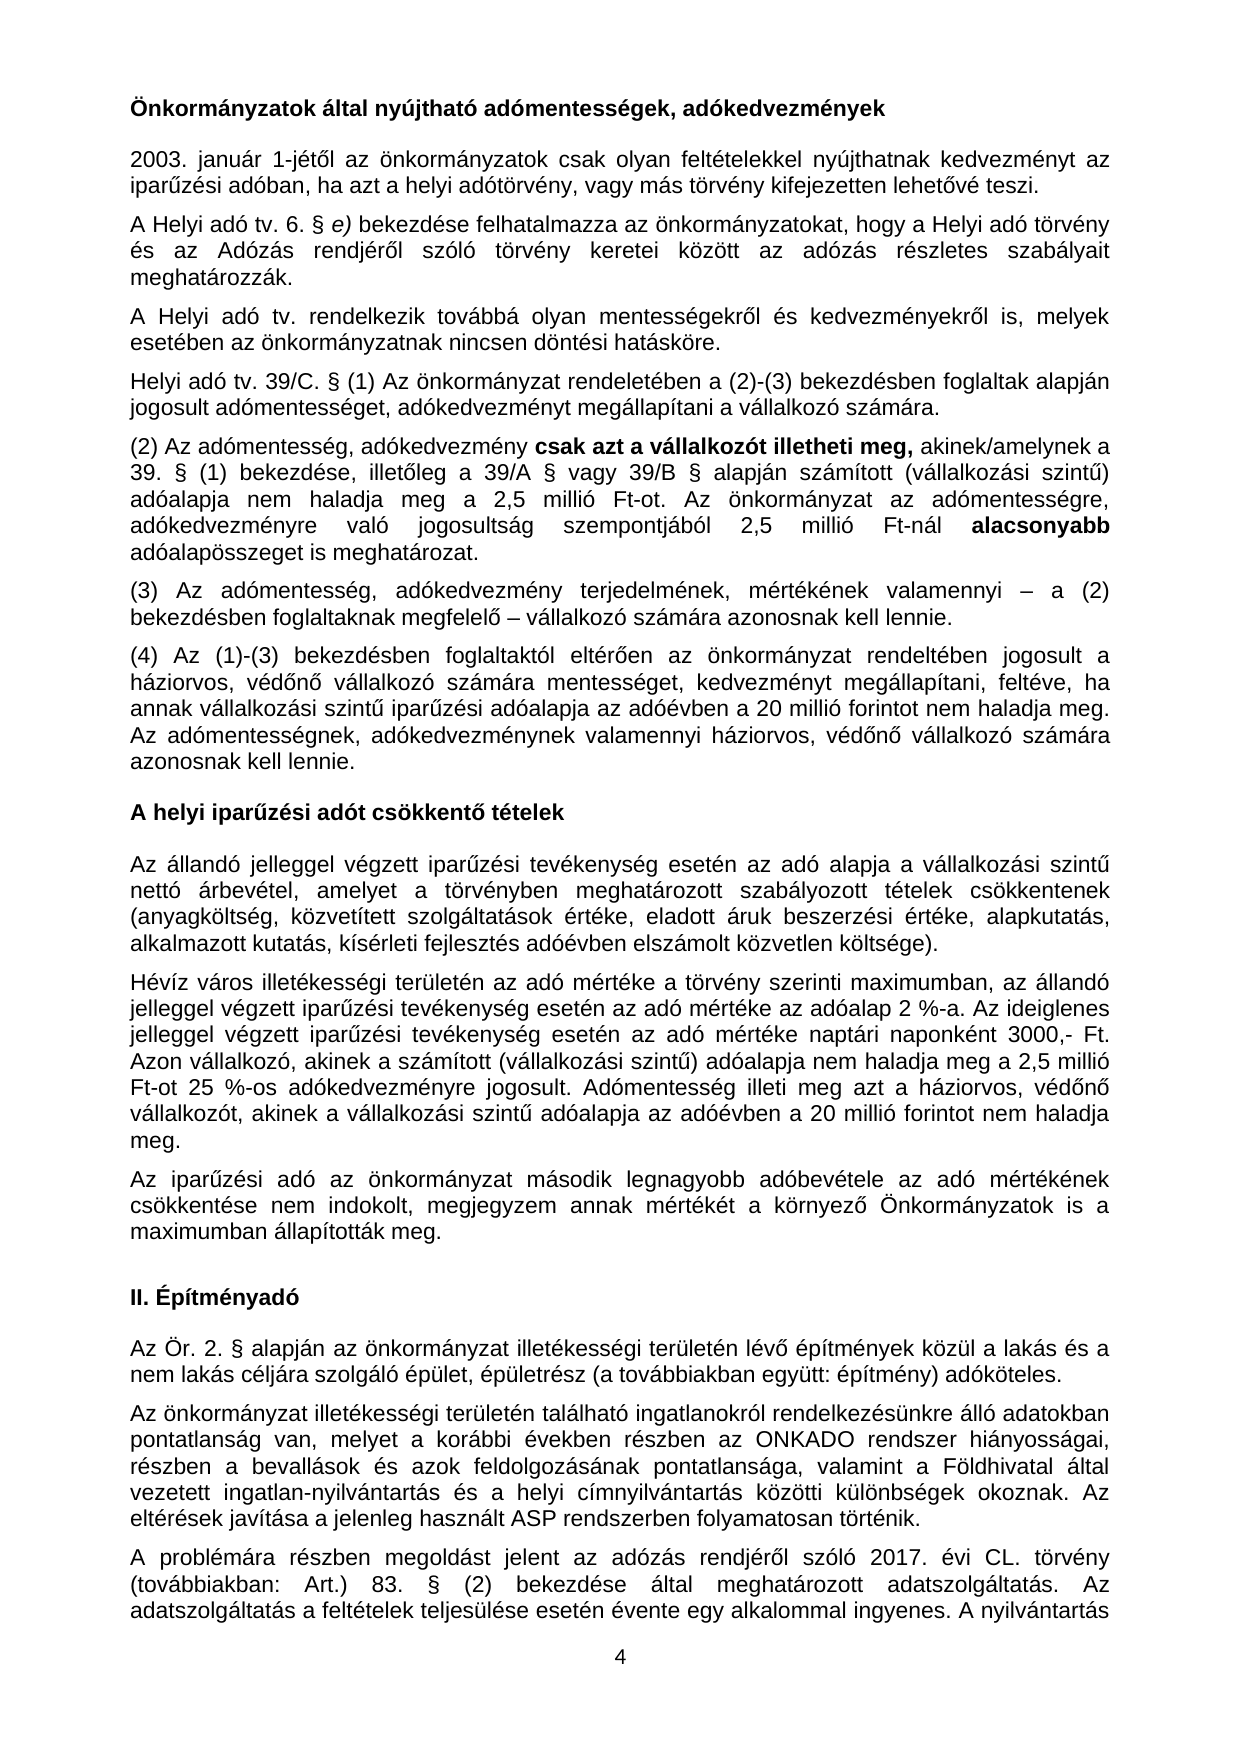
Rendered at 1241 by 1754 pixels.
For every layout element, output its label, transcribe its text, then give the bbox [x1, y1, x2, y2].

text A Helyi adó tv. 6. § e) bekezdése felhatalmazza az önkormányzatokat, hogy a Helyi adó törvény és az Adózás rendjéről szóló törvény keretei között az adózás részletes szabályait meghatározzák. [130, 211, 1110, 290]
text Helyi adó tv. 39/C. § (1) Az önkormányzat rendeletében a (2)-(3) bekezdésben foglaltak alapján jogosult adómentességet, adókedvezményt megállapítani a vállalkozó számára. [130, 368, 1110, 421]
text 2003. január 1-jétől az önkormányzatok csak olyan feltételekkel nyújthatnak kedvezményt az iparűzési adóban, ha azt a helyi adótörvény, vagy más törvény kifejezetten lehetővé teszi. [130, 146, 1110, 198]
text Hévíz város illetékességi területén az adó mértéke a törvény szerinti maximumban, az állandó jelleggel végzett iparűzési tevékenység esetén az adó mértéke az adóalap 2 %-a. Az ideiglenes jelleggel végzett iparűzési tevékenység esetén az adó mértéke naptári naponként 3000,- Ft. Azon vállalkozó, akinek a számított (vállalkozási szintű) adóalapja nem haladja meg a 2,5 millió Ft-ot 25 %-os adókedvezményre jogosult. Adómentesség illeti meg azt a háziorvos, védőnő vállalkozót, akinek a vállalkozási szintű adóalapja az adóévben a 20 millió forintot nem haladja meg. [130, 968, 1110, 1153]
text (4) Az (1)-(3) bekezdésben foglaltaktól eltérően az önkormányzat rendeltében jogosult a háziorvos, védőnő vállalkozó számára mentességet, kedvezményt megállapítani, feltéve, ha annak vállalkozási szintű iparűzési adóalapja az adóévben a 20 millió forintot nem haladja meg. Az adómentességnek, adókedvezménynek valamennyi háziorvos, védőnő vállalkozó számára azonosnak kell lennie. [130, 642, 1110, 774]
text (2) Az adómentesség, adókedvezmény csak azt a vállalkozót illetheti meg, akinek/amelynek a 39. § (1) bekezdése, illetőleg a 39/A § vagy 39/B § alapján számított (vállalkozási szintű) adóalapja nem haladja meg a 2,5 millió Ft-ot. Az önkormányzat az adómentességre, adókedvezményre való jogosultság szempontjából 2,5 millió Ft-nál alacsonyabb adóalapösszeget is meghatározat. [130, 433, 1110, 565]
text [130, 1544, 1110, 1623]
text Az iparűzési adó az önkormányzat második legnagyobb adóbevétele az adó mértékének csökkentése nem indokolt, megjegyzem annak mértékét a környező Önkormányzatok is a maximumban állapították meg. [130, 1166, 1110, 1244]
text Az Ör. 2. § alapján az önkormányzat illetékességi területén lévő építmények közül a lakás és a nem lakás céljára szolgáló épület, épületrész (a továbbiakban együtt: építmény) adóköteles. [130, 1335, 1110, 1387]
text Az állandó jelleggel végzett iparűzési tevékenység esetén az adó alapja a vállalkozási szintű nettó árbevétel, amelyet a törvényben meghatározott szabályozott tételek csökkentenek (anyagköltség, közvetített szolgáltatások értéke, eladott áruk beszerzési értéke, alapkutatás, alkalmazott kutatás, kísérleti fejlesztés adóévben elszámolt közvetlen költsége). [130, 851, 1110, 956]
text A Helyi adó tv. rendelkezik továbbá olyan mentességekről és kedvezményekről is, melyek esetében az önkormányzatnak nincsen döntési hatásköre. [130, 303, 1110, 355]
text II. Építményadó [130, 1283, 1110, 1310]
text A helyi iparűzési adót csökkentő tételek [130, 799, 1110, 826]
text Önkormányzatok által nyújtható adómentességek, adókedvezmények [130, 94, 1110, 121]
subtitle Az önkormányzat illetékességi területén található ingatlanokról rendelkezésünkre álló adatokban pontatlanság van, melyet a korábbi években részben az ONKADO rendszer hiányosságai, részben a bevallások és azok feldolgozásának pontatlansága, valamint a Földhivatal által vezetett ingatlan-nyilvántartás és a helyi címnyilvántartás közötti különbségek okoznak. Az eltérések javítása a jelenleg használt ASP rendszerben folyamatosan történik. [130, 1400, 1110, 1532]
text (3) Az adómentesség, adókedvezmény terjedelmének, mértékének valamennyi – a (2) bekezdésben foglaltaknak megfelelő – vállalkozó számára azonosnak kell lennie. [130, 577, 1110, 630]
